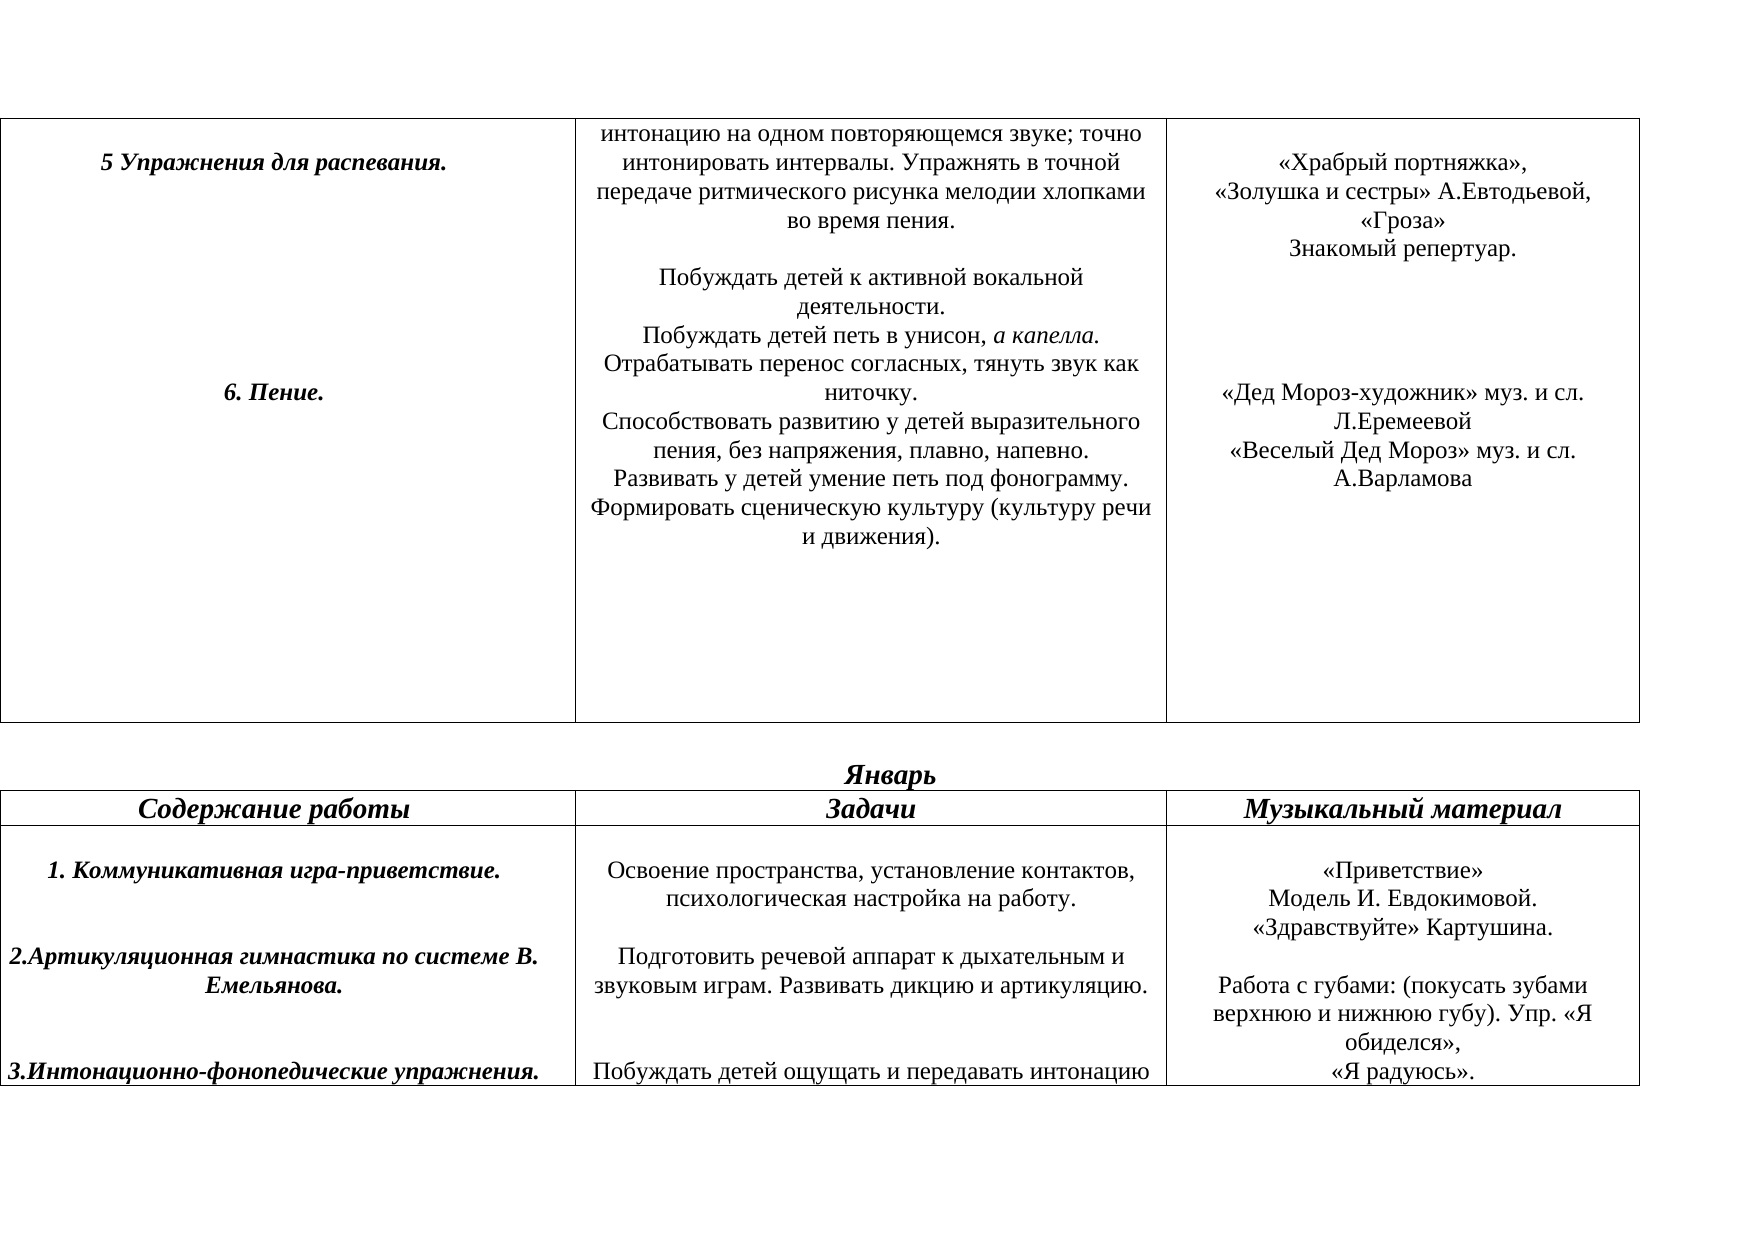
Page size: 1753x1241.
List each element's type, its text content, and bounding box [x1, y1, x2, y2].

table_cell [1167, 119, 1639, 722]
table_header Задачи [576, 791, 1166, 825]
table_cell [576, 826, 1166, 1085]
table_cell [1167, 826, 1639, 1085]
table_header Содержание работы [1, 791, 575, 825]
table_header Музыкальный материал [1167, 791, 1639, 825]
text Январь [103, 757, 1677, 790]
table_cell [576, 119, 1166, 722]
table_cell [1, 826, 575, 1085]
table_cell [1, 119, 575, 722]
